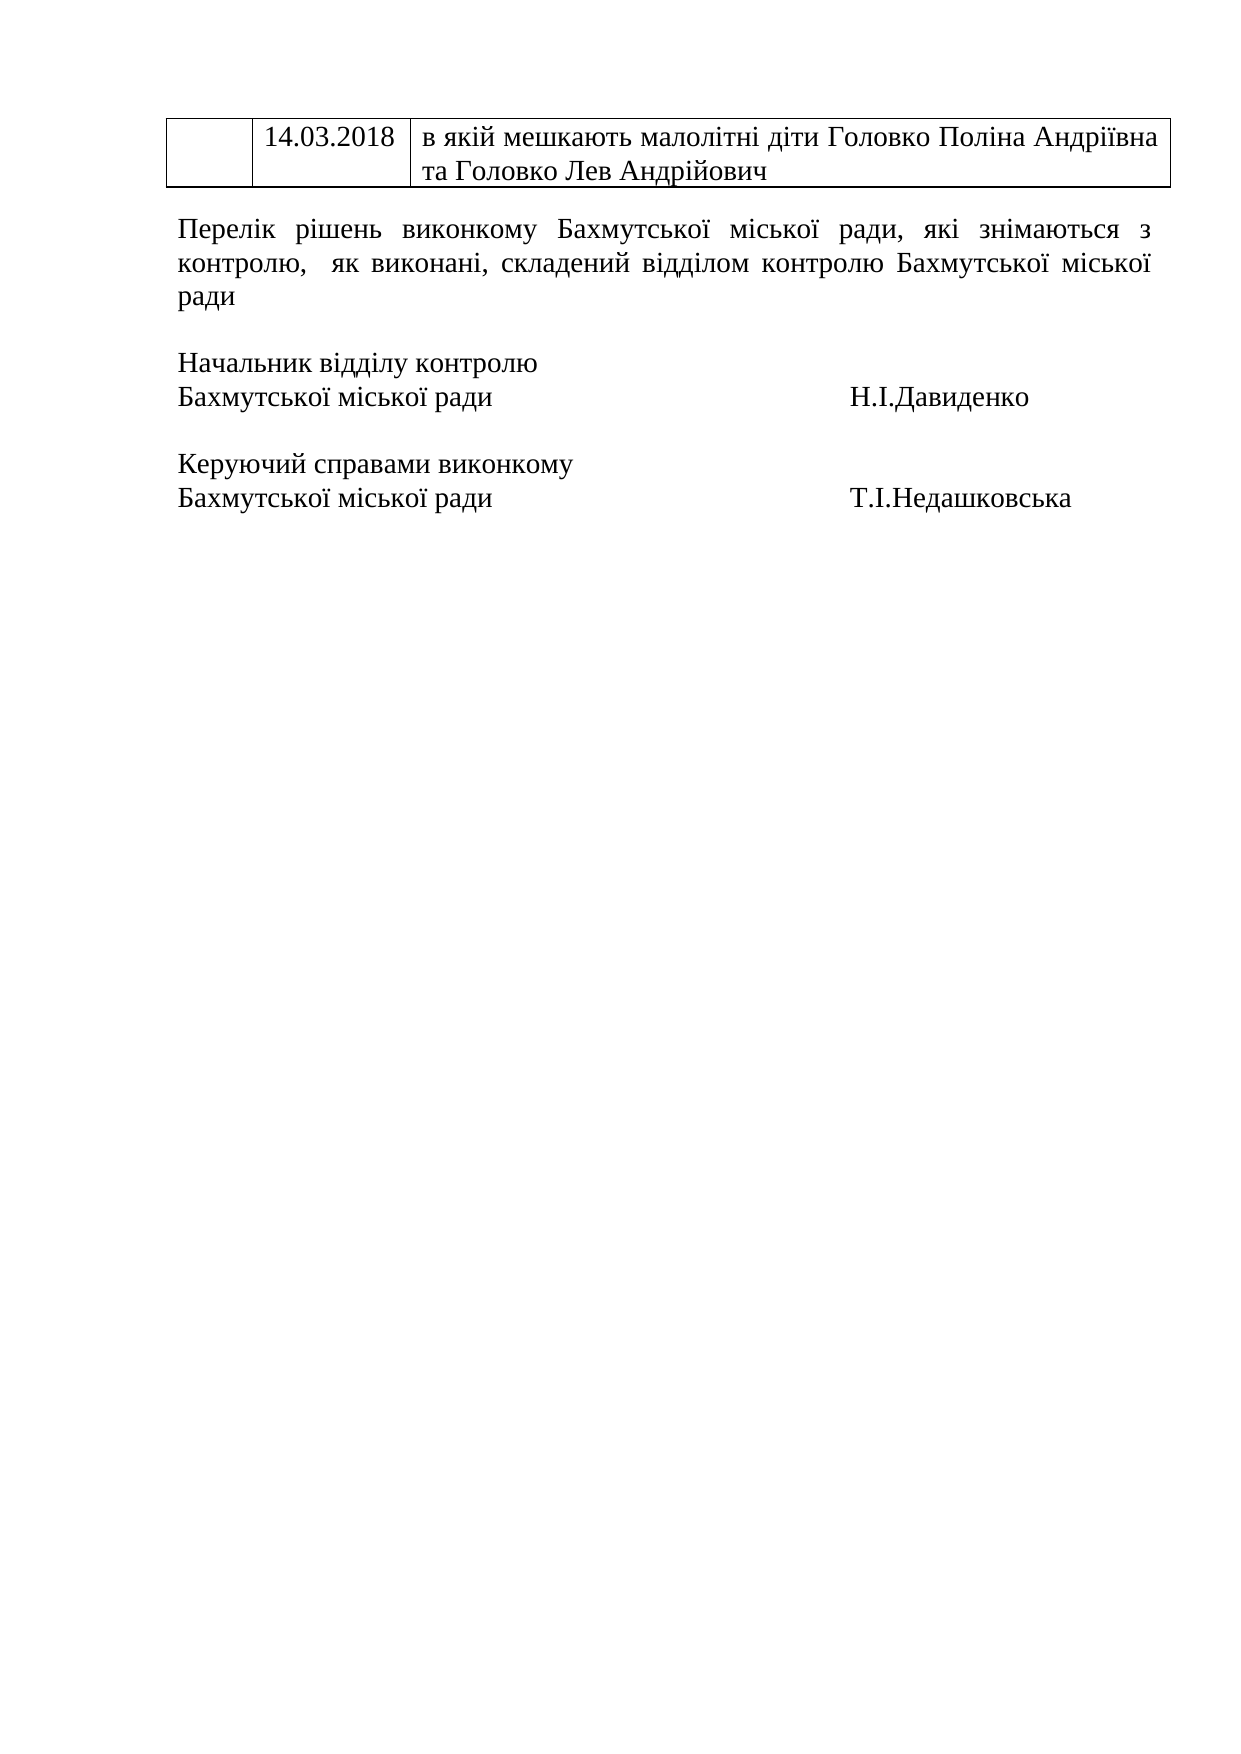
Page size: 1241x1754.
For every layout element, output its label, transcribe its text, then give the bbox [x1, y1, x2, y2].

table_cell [411, 119, 1170, 186]
table_cell [167, 119, 252, 186]
text Начальник відділу контролю [177, 346, 1152, 379]
text Бахмутської міської ради Т.І.Недашковська [177, 480, 1152, 513]
text Бахмутської міської ради Н.І.Давиденко [177, 379, 1152, 413]
text Керуючий справами виконкому [177, 446, 1152, 480]
table_cell №53 14.03.2018 [253, 119, 410, 186]
text Перелік рішень виконкому Бахмутської міської ради, які знімаються з контролю, як виконані, складений відділом контролю Бахмутської міської ради [177, 211, 1152, 312]
